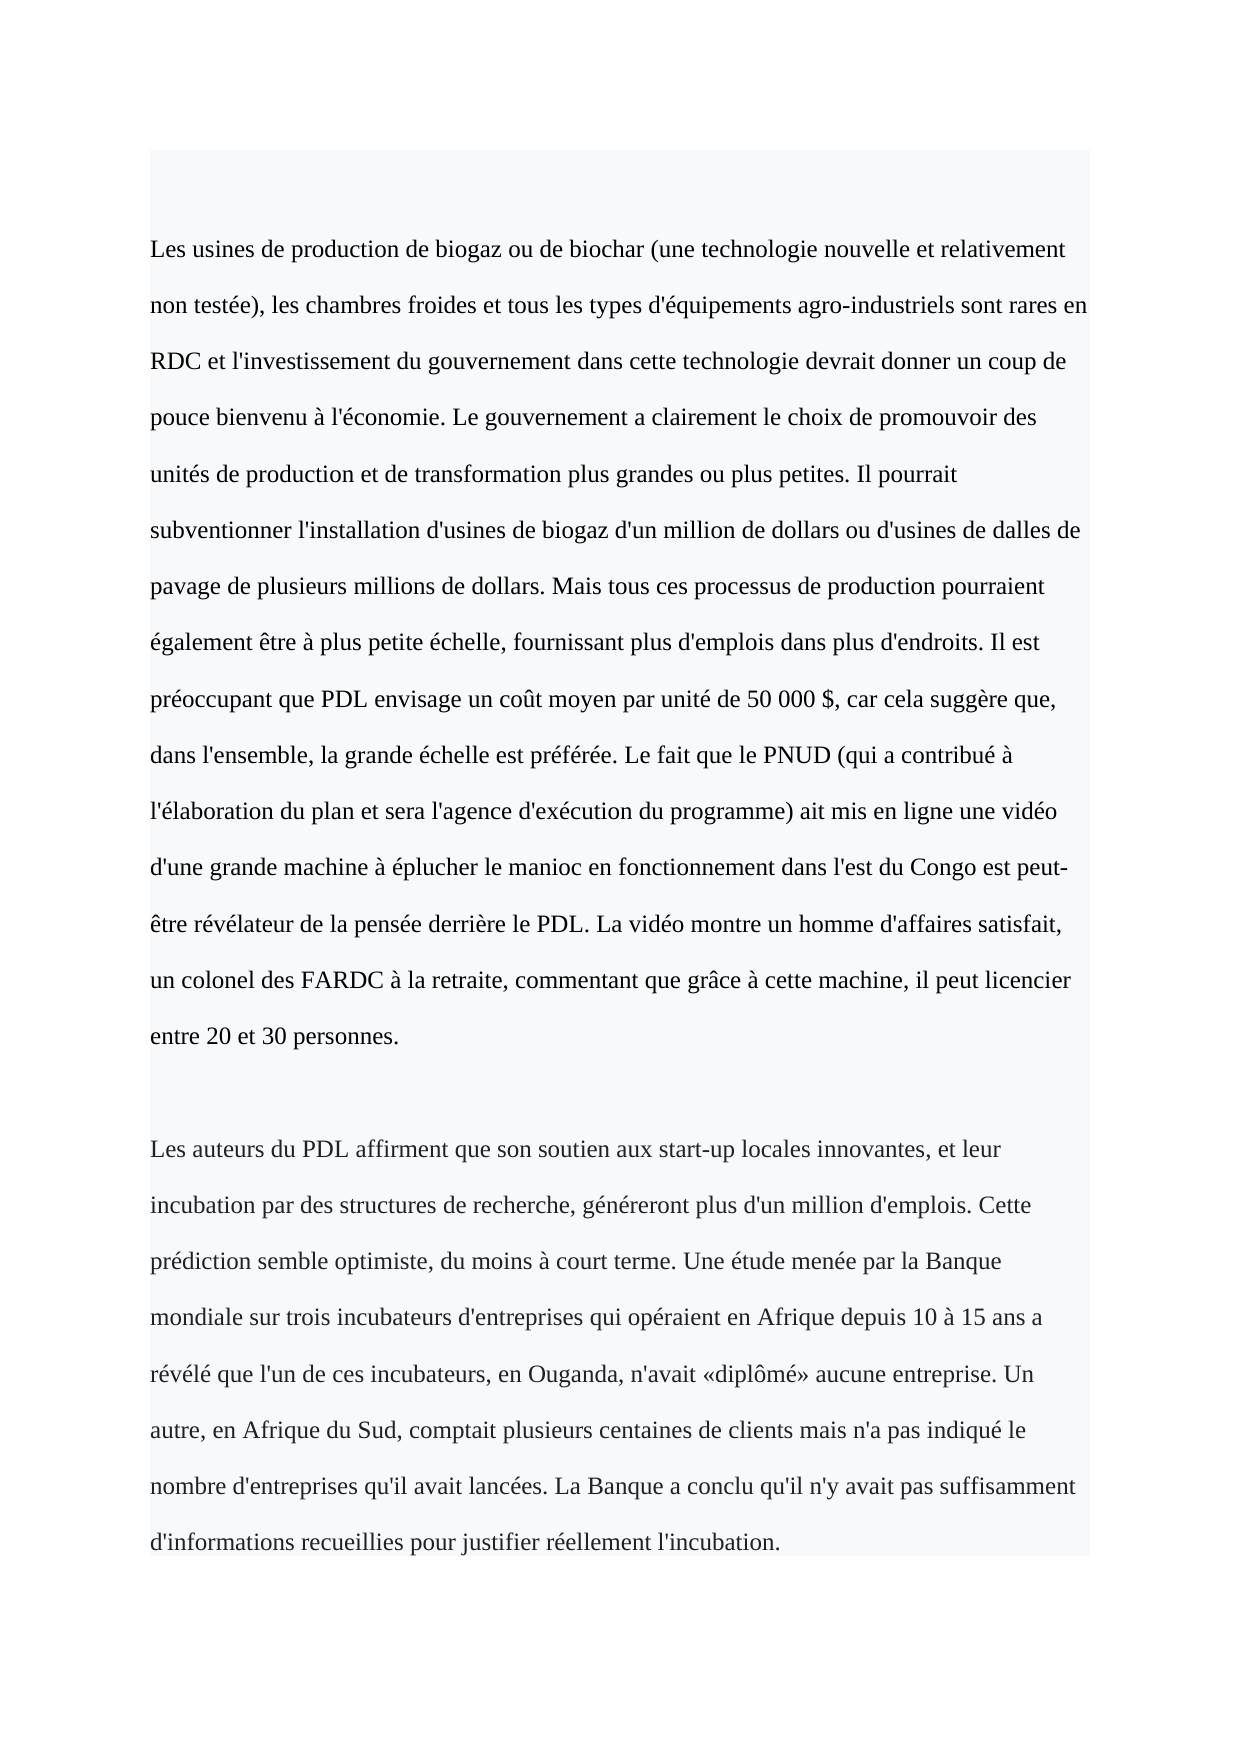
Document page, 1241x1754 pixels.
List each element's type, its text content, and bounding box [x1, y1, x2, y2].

text Les auteurs du PDL affirment que son soutien aux start-up locales innovantes, et leur incubation par des structures de recherche, généreront plus d'un million d'emplois. Cette prédiction semble optimiste, du moins à court terme. Une étude menée par la Banque mondiale sur trois incubateurs d'entreprises qui opéraient en Afrique depuis 10 à 15 ans a révélé que l'un de ces incubateurs, en Ouganda, n'avait «diplômé» aucune entreprise. Un autre, en Afrique du Sud, comptait plusieurs centaines de clients mais n'a pas indiqué le nombre d'entreprises qu'il avait lancées. La Banque a conclu qu'il n'y avait pas suffisamment d'informations recueillies pour justifier réellement l'incubation. [150, 1106, 1090, 1556]
text Les usines de production de biogaz ou de biochar (une technologie nouvelle et relativement non testée), les chambres froides et tous les types d'équipements agro-industriels sont rares en RDC et l'investissement du gouvernement dans cette technologie devrait donner un coup de pouce bienvenu à l'économie. Le gouvernement a clairement le choix de promouvoir des unités de production et de transformation plus grandes ou plus petites. Il pourrait subventionner l'installation d'usines de biogaz d'un million de dollars ou d'usines de dalles de pavage de plusieurs millions de dollars. Mais tous ces processus de production pourraient également être à plus petite échelle, fournissant plus d'emplois dans plus d'endroits. Il est préoccupant que PDL envisage un coût moyen par unité de 50 000 $, car cela suggère que, dans l'ensemble, la grande échelle est préférée. Le fait que le PNUD (qui a contribué à l'élaboration du plan et sera l'agence d'exécution du programme) ait mis en ligne une vidéo d'une grande machine à éplucher le manioc en fonctionnement dans l'est du Congo est peut-être révélateur de la pensée derrière le PDL. La vidéo montre un homme d'affaires satisfait, un colonel des FARDC à la retraite, commentant que grâce à cette machine, il peut licencier entre 20 et 30 personnes. [150, 206, 1090, 1050]
